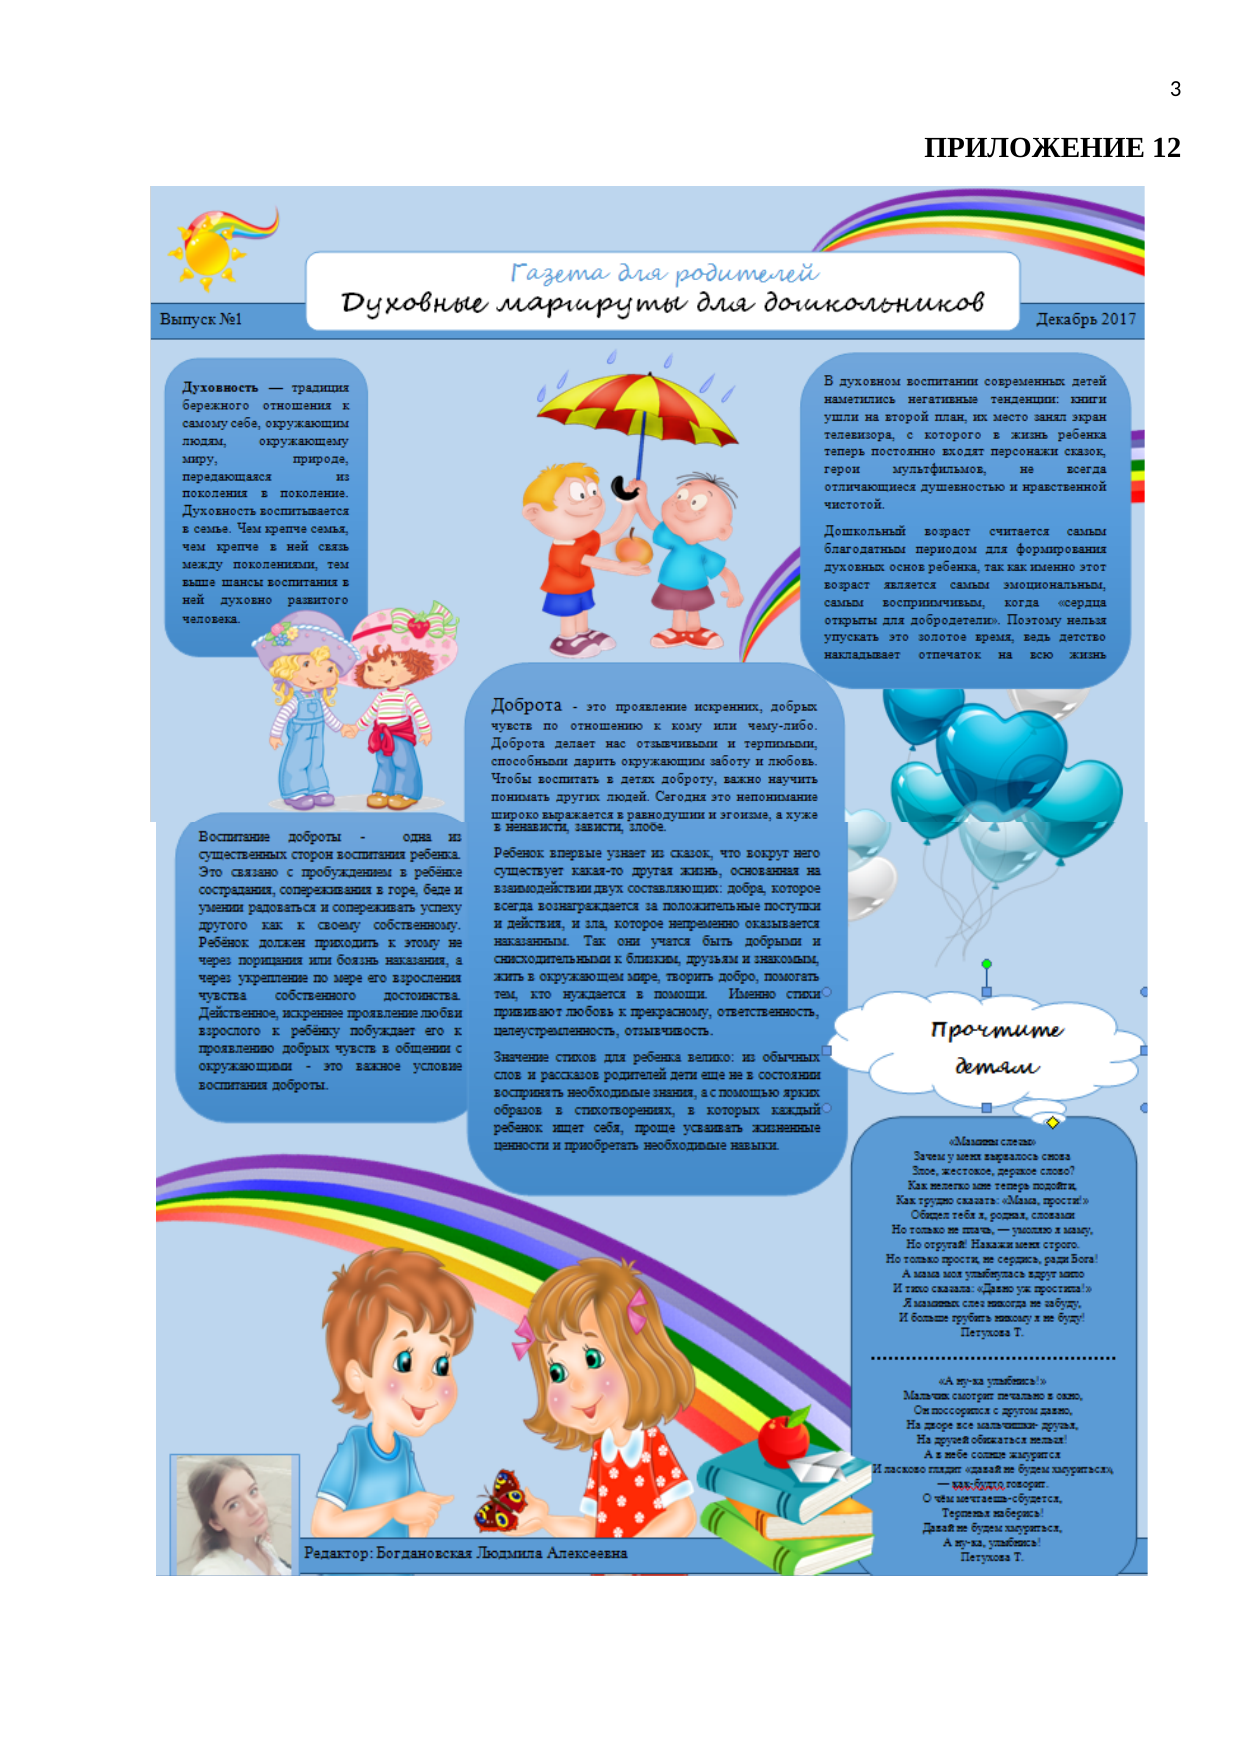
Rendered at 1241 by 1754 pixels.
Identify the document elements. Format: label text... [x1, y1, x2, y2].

text ПРИЛОЖЕНИЕ 12 [177, 130, 1181, 163]
picture [150, 186, 1148, 1576]
